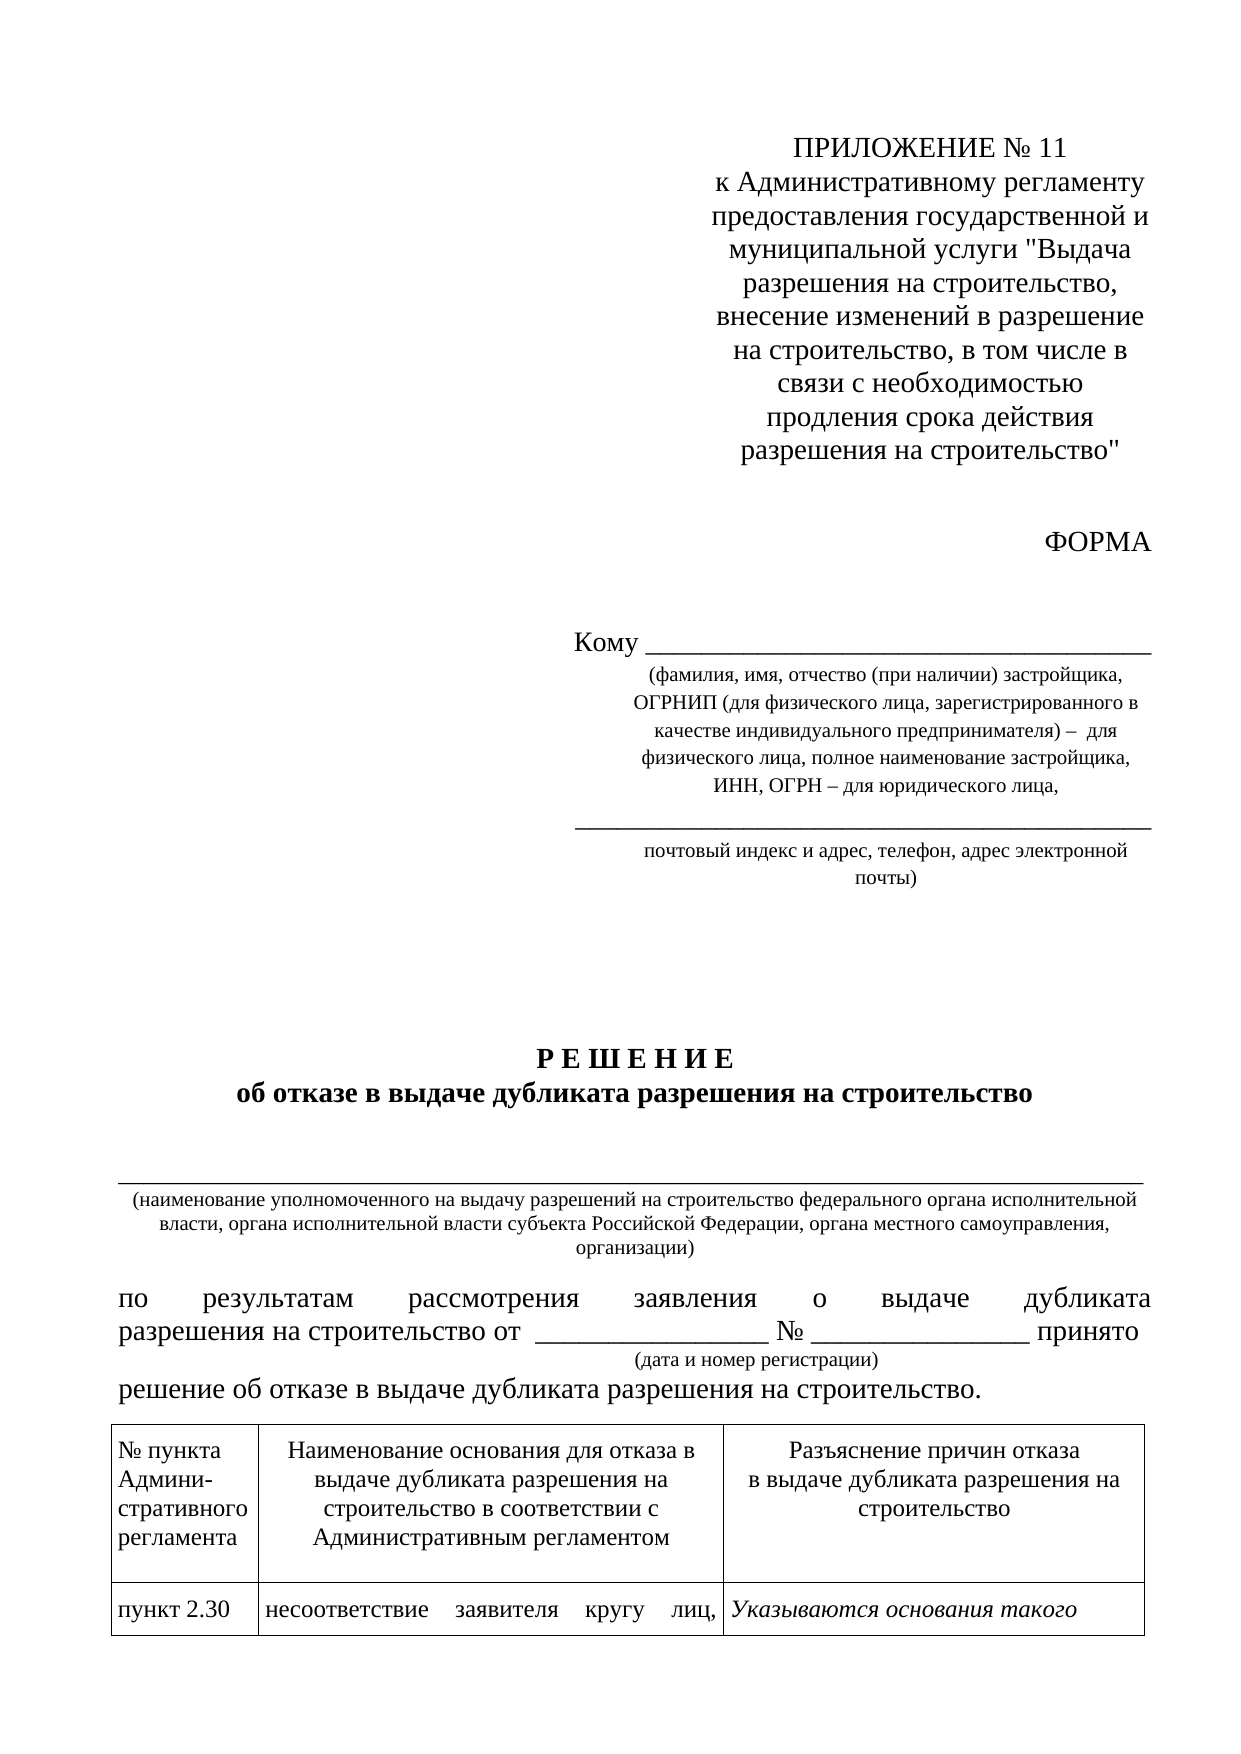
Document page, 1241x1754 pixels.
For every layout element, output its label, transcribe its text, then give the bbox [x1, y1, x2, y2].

text решение об отказе в выдаче дубликата разрешения на строительство. [118, 1371, 1152, 1405]
table_cell пункт 2.30 [112, 1583, 258, 1635]
table_header № пункта Админи-стративного регламента [112, 1425, 258, 1582]
text __________________________________________________________________________________ [118, 1158, 1152, 1187]
text Р Е Ш Е Н И Е об отказе в выдаче дубликата разрешения на строительство [118, 1042, 1152, 1109]
text ФОРМА [709, 524, 1152, 558]
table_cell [724, 1583, 1144, 1635]
text (наименование уполномоченного на выдачу разрешений на строительство федерального органа исполнительной власти, органа исполнительной власти субъекта Российской Федерации, органа местного самоуправления, организации) [118, 1187, 1152, 1259]
text ПРИЛОЖЕНИЕ № 11 [709, 131, 1152, 164]
text Кому ____________________________________ [118, 625, 1152, 658]
table_header Разъяснение причин отказа в выдаче дубликата разрешения на строительство [724, 1425, 1144, 1582]
table_header Наименование основания для отказа в выдаче дубликата разрешения на строительство в соответствии с Административным регламентом [259, 1425, 723, 1582]
text по результатам рассмотрения заявления о выдаче дубликата разрешения на строительство от ________________ № _______________ принято [118, 1280, 1152, 1347]
text к Административному регламенту предоставления государственной и муниципальной услуги "Выдача разрешения на строительство, внесение изменений в разрешение на строительство, в том числе в связи с необходимостью продления срока действия разрешения на строительство" [709, 164, 1152, 466]
text (фамилия, имя, отчество (при наличии) застройщика, ОГРНИП (для физического лица, зарегистрированного в качестве индивидуального предпринимателя) – для физического лица, полное наименование застройщика, ИНН, ОГРН – для юридического лица, [620, 662, 1152, 797]
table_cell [259, 1583, 723, 1635]
text почтовый индекс и адрес, телефон, адрес электронной почты) [620, 838, 1152, 889]
text _________________________________________ [118, 800, 1152, 833]
text (дата и номер регистрации) [561, 1347, 1152, 1371]
